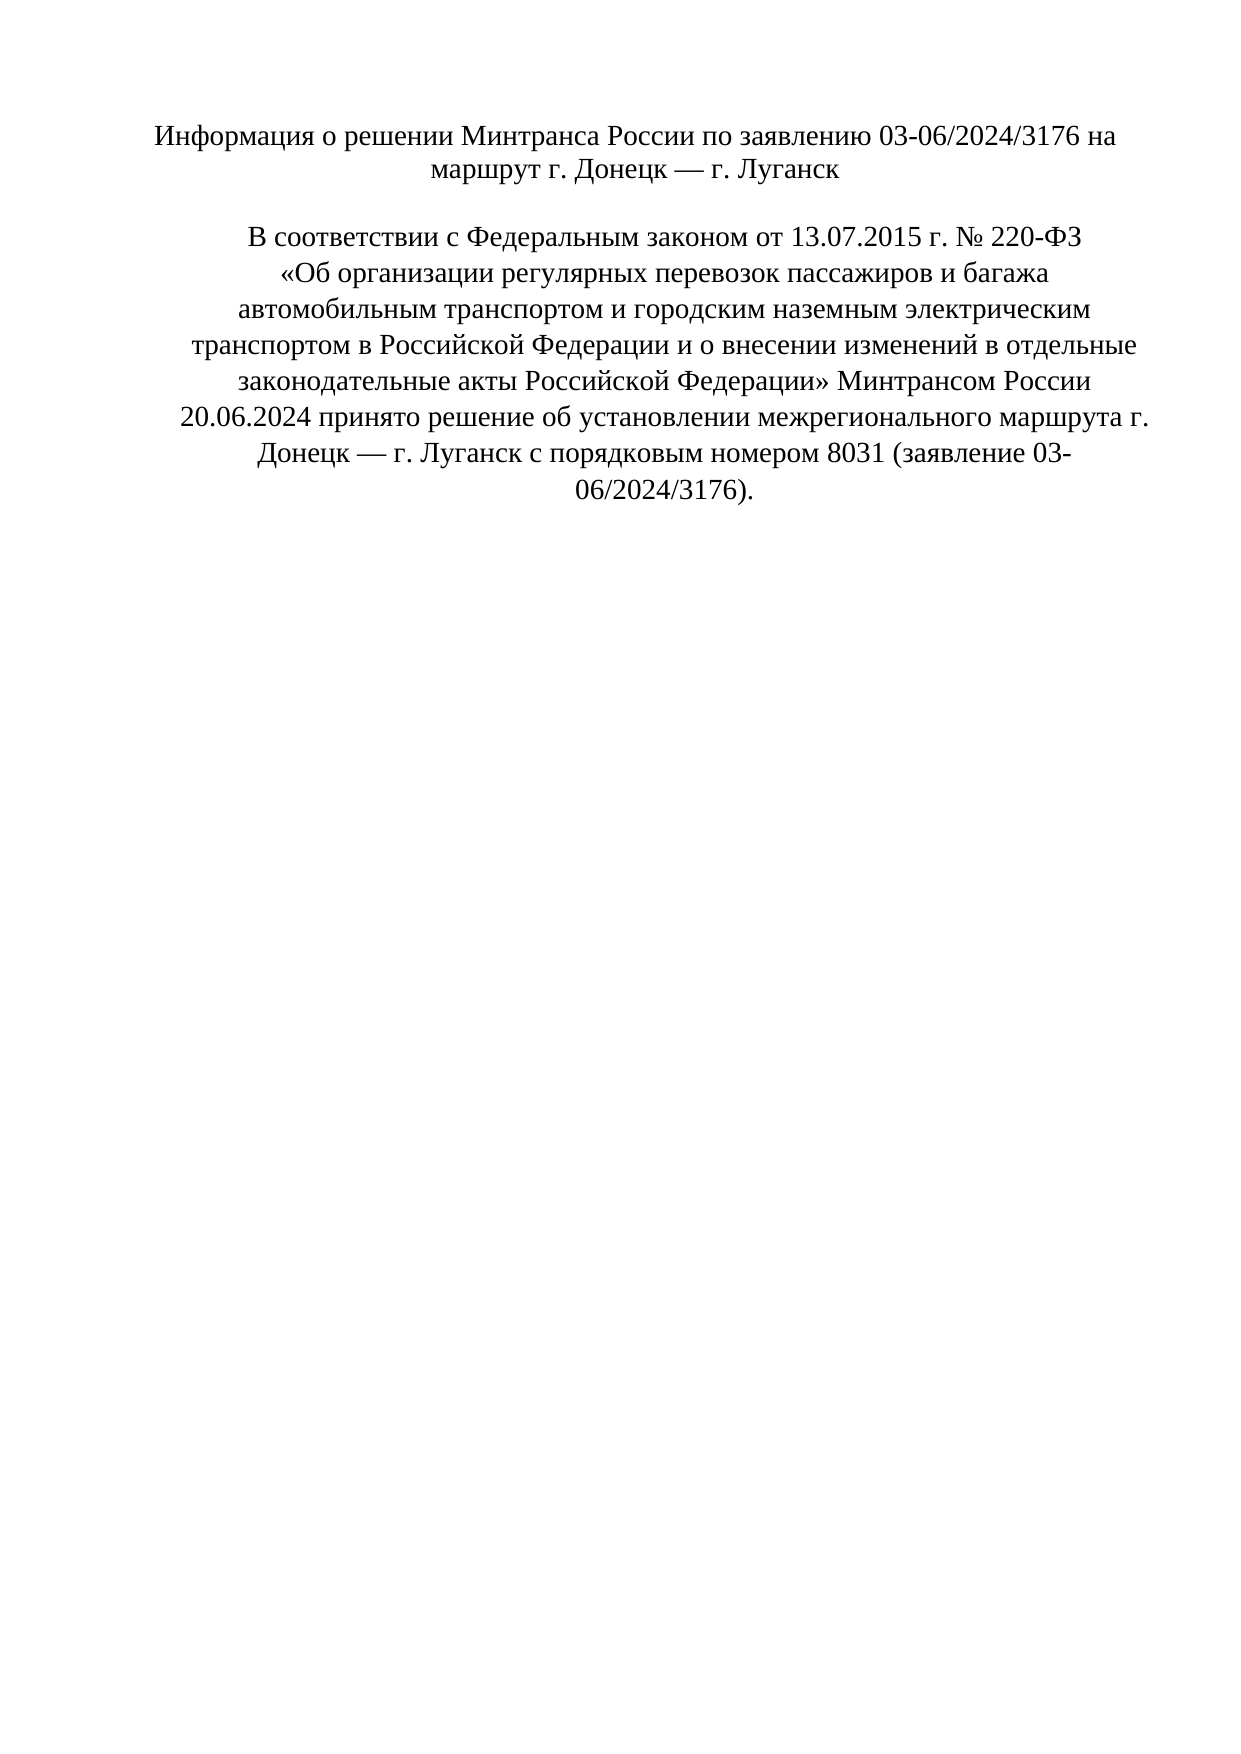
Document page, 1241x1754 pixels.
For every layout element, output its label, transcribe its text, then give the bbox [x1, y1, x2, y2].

text Информация о решении Минтранса России по заявлению 03-06/2024/3176 на маршрут г. Донецк — г. Луганск [118, 118, 1152, 185]
text В соответствии с Федеральным законом от 13.07.2015 г. № 220-ФЗ «Об организации регулярных перевозок пассажиров и багажа автомобильным транспортом и городским наземным электрическим транспортом в Российской Федерации и о внесении изменений в отдельные законодательные акты Российской Федерации» Минтрансом России 20.06.2024 принято решение об установлении межрегионального маршрута г. Донецк — г. Луганск с порядковым номером 8031 (заявление 03-06/2024/3176). [177, 219, 1152, 505]
